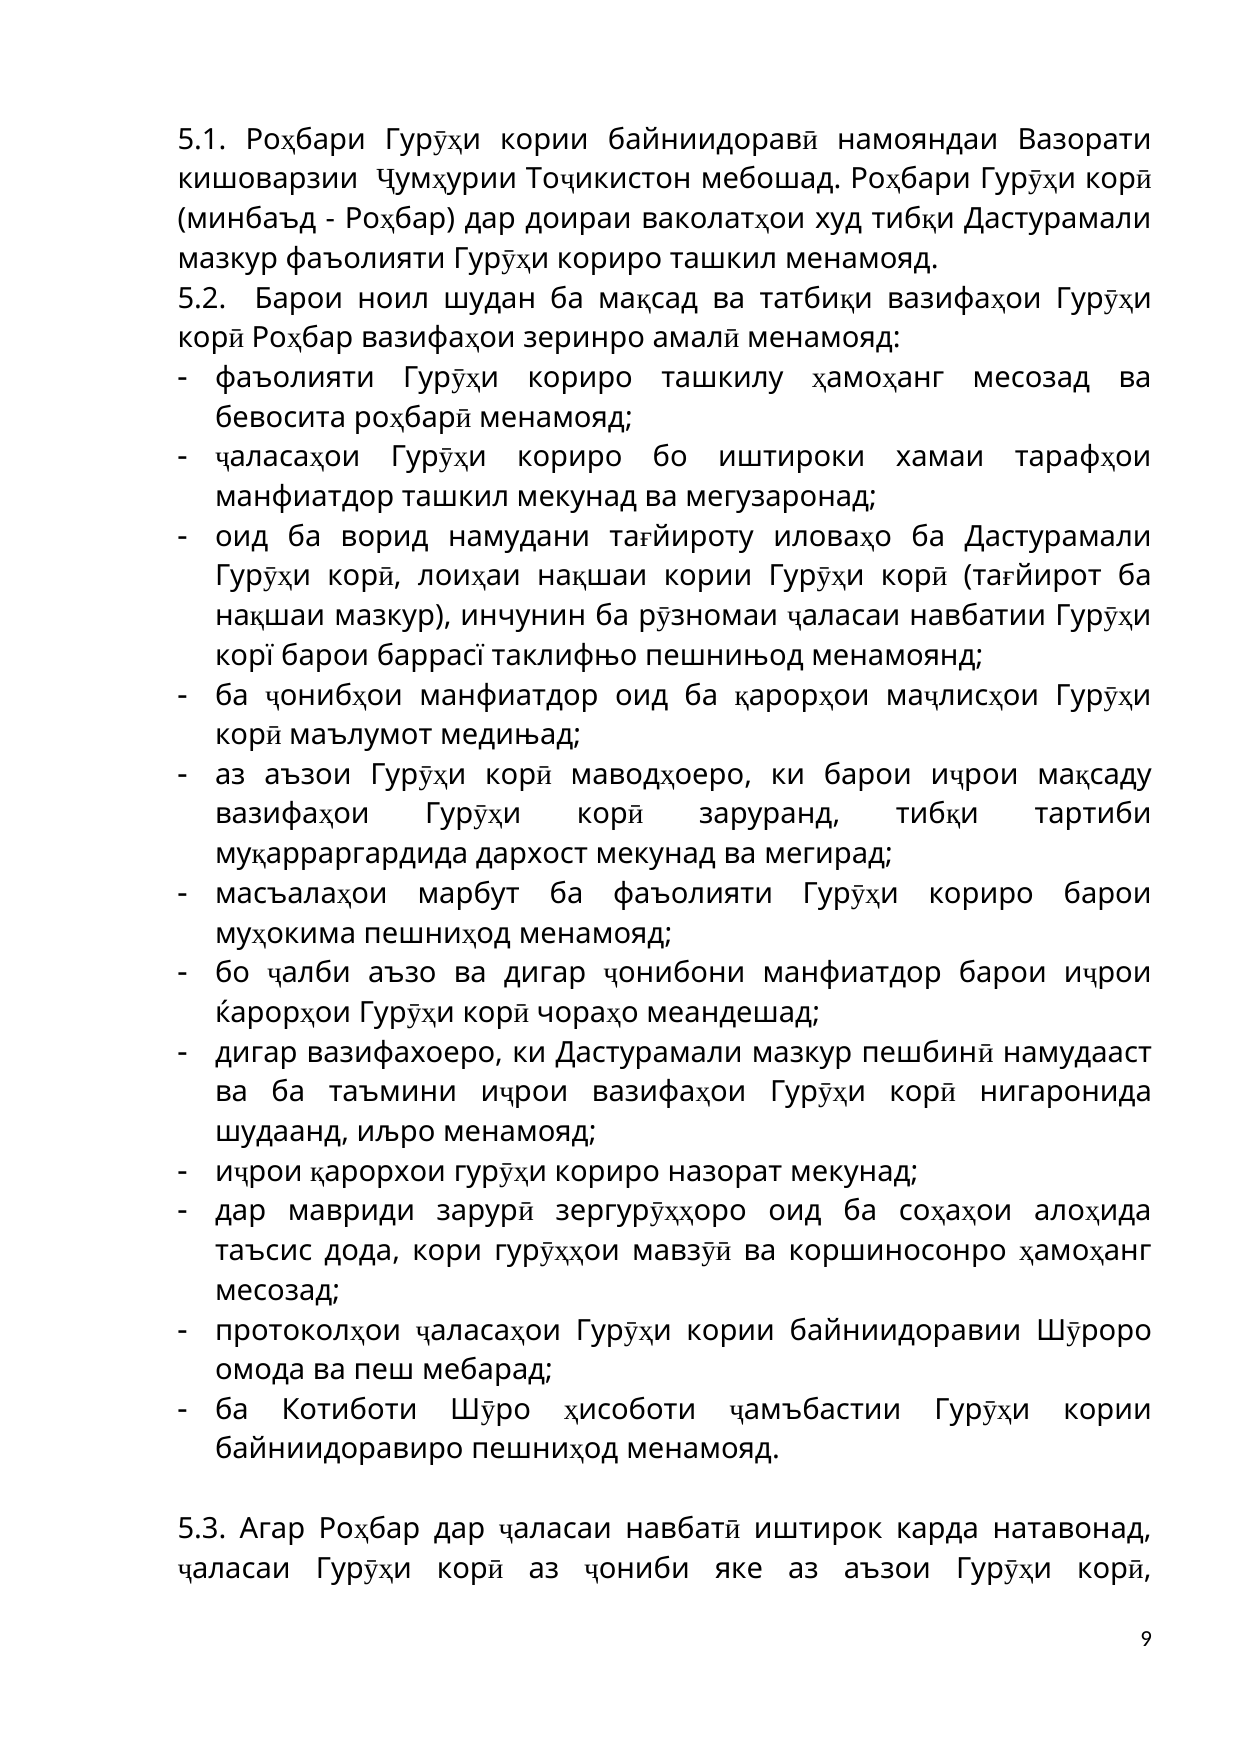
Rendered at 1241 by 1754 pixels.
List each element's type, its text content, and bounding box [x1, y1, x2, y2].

list протоколҳои ҷаласаҳои Гурӯҳи кории байниидоравии Шӯроро омода ва пеш мебарад; [177, 1309, 1152, 1388]
list бо ҷалби аъзо ва дигар ҷонибони манфиатдор барои иҷрои ќарорҳои Гурӯҳи корӣ чораҳо меандешад; [177, 952, 1152, 1031]
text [177, 1507, 1152, 1587]
list ҷаласаҳои Гурӯҳи кориро бо иштироки хамаи тарафҳои манфиатдор ташкил мекунад ва мегузаронад; [177, 436, 1152, 515]
list аз аъзои Гурӯҳи корӣ маводҳоеро, ки барои иҷрои мақсаду вазифаҳои Гурӯҳи корӣ заруранд, тибқи тартиби муқарраргардида дархост мекунад ва мегирад; [177, 753, 1152, 872]
list дигар вазифахоеро, ки Дастурамали мазкур пешбинӣ намудааст ва ба таъмини иҷрои вазифаҳои Гурӯҳи корӣ нигаронида шудаанд, иљро менамояд; [177, 1031, 1152, 1150]
list ба Котиботи Шӯро ҳисоботи ҷамъбастии Гурӯҳи кории байниидоравиро пешниҳод менамояд. [177, 1388, 1152, 1467]
list ба ҷонибҳои манфиатдор оид ба қарорҳои маҷлисҳои Гурӯҳи корӣ маълумот медињад; [177, 674, 1152, 753]
list дар мавриди зарурӣ зергурӯҳҳоро оид ба соҳаҳои алоҳида таъсис дода, кори гурӯҳҳои мавзӯӣ ва коршиносонро ҳамоҳанг месозад; [177, 1190, 1152, 1309]
list фаъолияти Гурӯҳи кориро ташкилу ҳамоҳанг месозад ва бевосита роҳбарӣ менамояд; [177, 356, 1152, 436]
list иҷрои қарорхои гурӯҳи кориро назорат мекунад; [177, 1150, 1152, 1190]
text 5.2. Барои ноил шудан ба мақсад ва татбиқи вазифаҳои Гурӯҳи корӣ Роҳбар вазифаҳои зеринро амалӣ менамояд: [177, 277, 1152, 356]
text 5.1. Роҳбари Гурӯҳи кории байниидоравӣ намояндаи Вазорати кишоварзии Ҷумҳурии Тоҷикистон мебошад. Роҳбари Гурӯҳи корӣ (минбаъд - Роҳбар) дар доираи ваколатҳои худ тибқи Дастурамали мазкур фаъолияти Гурӯҳи кориро ташкил менамояд. [177, 118, 1152, 277]
list оид ба ворид намудани тағйироту иловаҳо ба Дастурамали Гурӯҳи корӣ, лоиҳаи нақшаи кории Гурӯҳи корӣ (тағйирот ба нақшаи мазкур), инчунин ба рӯзномаи ҷаласаи навбатии Гурӯҳи корї барои баррасї таклифњо пешнињод менамоянд; [177, 515, 1152, 674]
list масъалаҳои марбут ба фаъолияти Гурӯҳи кориро барои муҳокима пешниҳод менамояд; [177, 872, 1152, 952]
